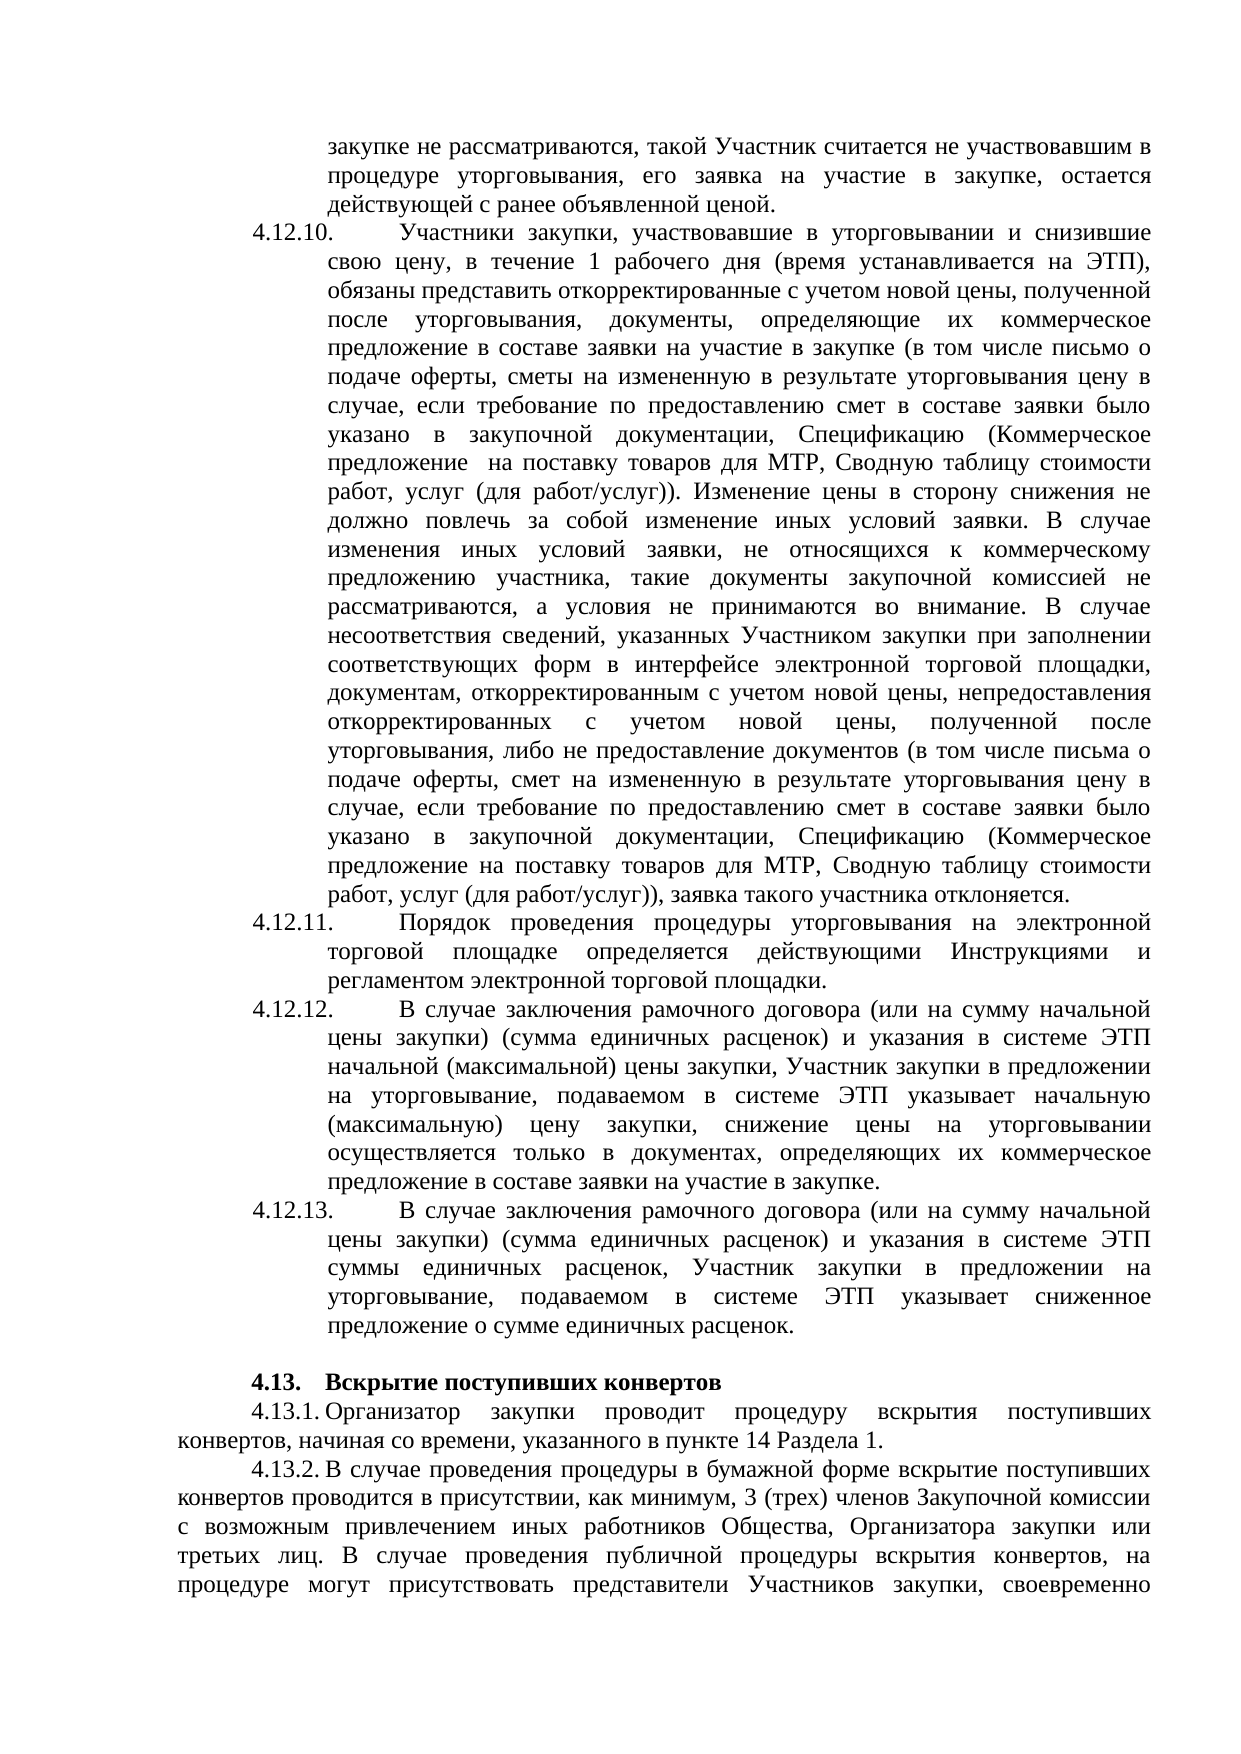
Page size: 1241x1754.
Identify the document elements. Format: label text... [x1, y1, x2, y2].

list Вскрытие поступивших конвертов [177, 1367, 1152, 1396]
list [252, 131, 1152, 217]
list Порядок проведения процедуры уторговывания на электронной торговой площадке определяется действующими Инструкциями и регламентом электронной торговой площадки. [252, 907, 1152, 994]
list В случае заключения рамочного договора (или на сумму начальной цены закупки) (сумма единичных расценок) и указания в системе ЭТП суммы единичных расценок, Участник закупки в предложении на уторговывание, подаваемом в системе ЭТП указывает сниженное предложение о сумме единичных расценок. [252, 1195, 1152, 1339]
list Участники закупки, участвовавшие в уторговывании и снизившие свою цену, в течение 1 рабочего дня (время устанавливается на ЭТП), обязаны представить откорректированные с учетом новой цены, полученной после уторговывания, документы, определяющие их коммерческое предложение в составе заявки на участие в закупке (в том числе письмо о подаче оферты, сметы на измененную в результате уторговывания цену в случае, если требование по предоставлению смет в составе заявки было указано в закупочной документации, Спецификацию (Коммерческое предложение на поставку товаров для МТР, Сводную таблицу стоимости работ, услуг (для работ/услуг)). Изменение цены в сторону снижения не должно повлечь за собой изменение иных условий заявки. В случае изменения иных условий заявки, не относящихся к коммерческому предложению участника, такие документы закупочной комиссией не рассматриваются, а условия не принимаются во внимание. В случае несоответствия сведений, указанных Участником закупки при заполнении соответствующих форм в интерфейсе электронной торговой площадки, документам, откорректированным с учетом новой цены, непредоставления откорректированных с учетом новой цены, полученной после уторговывания, либо не предоставление документов (в том числе письма о подаче оферты, смет на измененную в результате уторговывания цену в случае, если требование по предоставлению смет в составе заявки было указано в закупочной документации, Спецификацию (Коммерческое предложение на поставку товаров для МТР, Сводную таблицу стоимости работ, услуг (для работ/услуг)), заявка такого участника отклоняется. [252, 217, 1152, 907]
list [177, 1454, 1152, 1597]
list Организатор закупки проводит процедуру вскрытия поступивших конвертов, начиная со времени, указанного в пункте 14 Раздела 1. [177, 1396, 1152, 1454]
list В случае заключения рамочного договора (или на сумму начальной цены закупки) (сумма единичных расценок) и указания в системе ЭТП начальной (максимальной) цены закупки, Участник закупки в предложении на уторговывание, подаваемом в системе ЭТП указывает начальную (максимальную) цену закупки, снижение цены на уторговывании осуществляется только в документах, определяющих их коммерческое предложение в составе заявки на участие в закупке. [252, 994, 1152, 1195]
